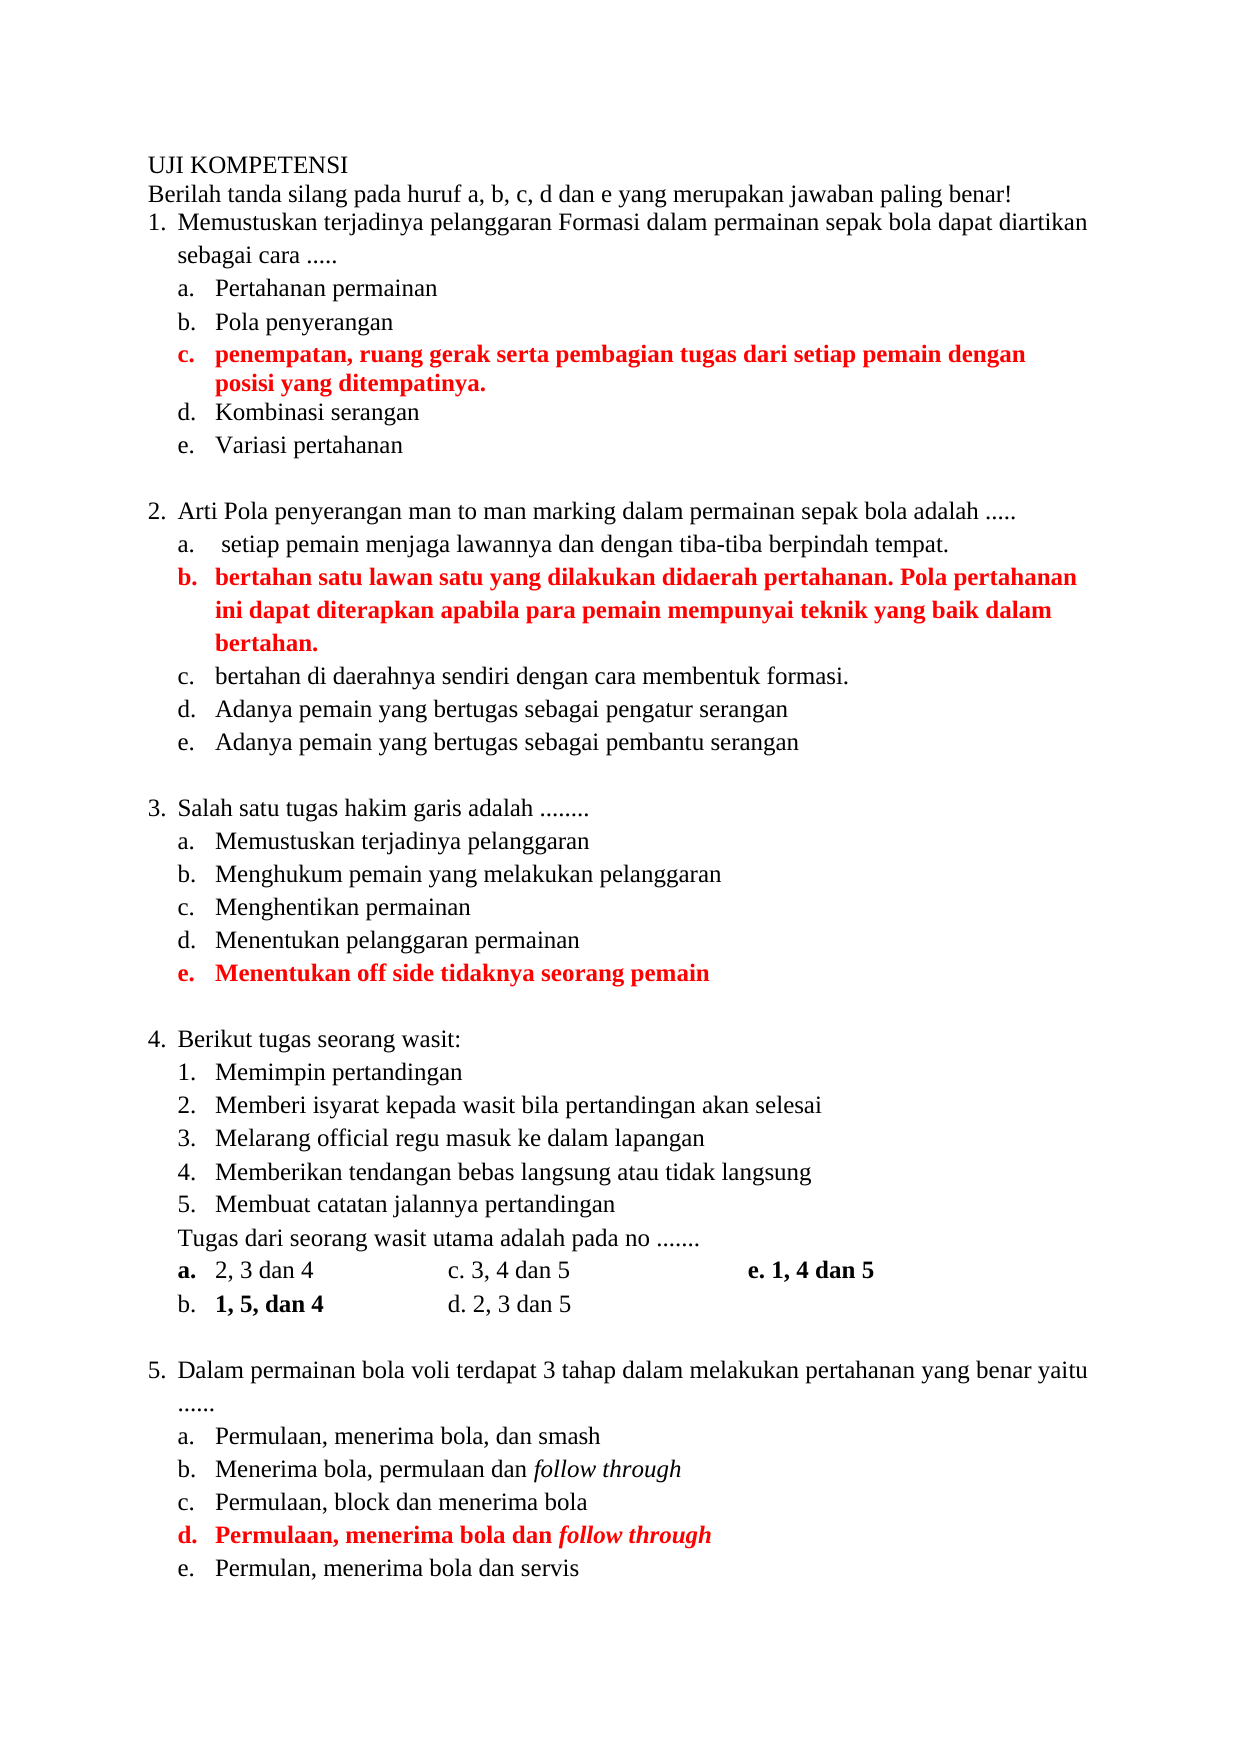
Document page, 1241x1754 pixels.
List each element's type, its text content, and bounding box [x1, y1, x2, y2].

list Menentukan off side tidaknya seorang pemain [177, 958, 1090, 987]
list Dalam permainan bola voli terdapat 3 tahap dalam melakukan pertahanan yang benar yaitu ...... [148, 1355, 1090, 1416]
list 1, 5, dan 4 d. 2, 3 dan 5 [177, 1289, 1090, 1317]
list Memustuskan terjadinya pelanggaran Formasi dalam permainan sepak bola dapat diartikan sebagai cara ..... [148, 207, 1090, 269]
list bertahan di daerahnya sendiri dengan cara membentuk formasi. [177, 661, 1090, 690]
list Tugas dari seorang wasit utama adalah pada no ....... [177, 1223, 1090, 1251]
list Kombinasi serangan [177, 397, 1090, 426]
list Berikut tugas seorang wasit: [148, 1024, 1090, 1053]
list bertahan satu lawan satu yang dilakukan didaerah pertahanan. Pola pertahanan ini dapat diterapkan apabila para pemain mempunyai teknik yang baik dalam bertahan. [177, 562, 1090, 657]
list Melarang official regu masuk ke dalam lapangan [177, 1123, 1090, 1152]
list Permulaan, block dan menerima bola [177, 1487, 1090, 1516]
list Variasi pertahanan [177, 430, 1090, 459]
list Adanya pemain yang bertugas sebagai pengatur serangan [177, 694, 1090, 723]
list Permulaan, menerima bola dan follow through [177, 1520, 1090, 1548]
list penempatan, ruang gerak serta pembagian tugas dari setiap pemain dengan posisi yang ditempatinya. [177, 339, 1090, 397]
list Memustuskan terjadinya pelanggaran [177, 826, 1090, 855]
list Adanya pemain yang bertugas sebagai pembantu serangan [177, 727, 1090, 756]
list Memberikan tendangan bebas langsung atau tidak langsung [177, 1157, 1090, 1185]
list 2, 3 dan 4 c. 3, 4 dan 5 e. 1, 4 dan 5 [177, 1256, 1090, 1284]
list setiap pemain menjaga lawannya dan dengan tiba-tiba berpindah tempat. [177, 529, 1090, 558]
list Menentukan pelanggaran permainan [177, 925, 1090, 954]
list Pertahanan permainan [177, 273, 1090, 302]
list Membuat catatan jalannya pertandingan [177, 1189, 1090, 1218]
list Permulaan, menerima bola, dan smash [177, 1421, 1090, 1449]
list Arti Pola penyerangan man to man marking dalam permainan sepak bola adalah ..... [148, 496, 1090, 525]
list Menerima bola, permulaan dan follow through [177, 1454, 1090, 1482]
list Memberi isyarat kepada wasit bila pertandingan akan selesai [177, 1091, 1090, 1119]
list Salah satu tugas hakim garis adalah ........ [148, 793, 1090, 822]
list Menghukum pemain yang melakukan pelanggaran [177, 859, 1090, 888]
text Berilah tanda silang pada huruf a, b, c, d dan e yang merupakan jawaban paling benar! [148, 179, 1090, 207]
list Menghentikan permainan [177, 892, 1090, 921]
list Pola penyerangan [177, 307, 1090, 335]
text UJI KOMPETENSI [148, 150, 1090, 179]
list Memimpin pertandingan [177, 1057, 1090, 1086]
list Permulan, menerima bola dan servis [177, 1553, 1090, 1582]
